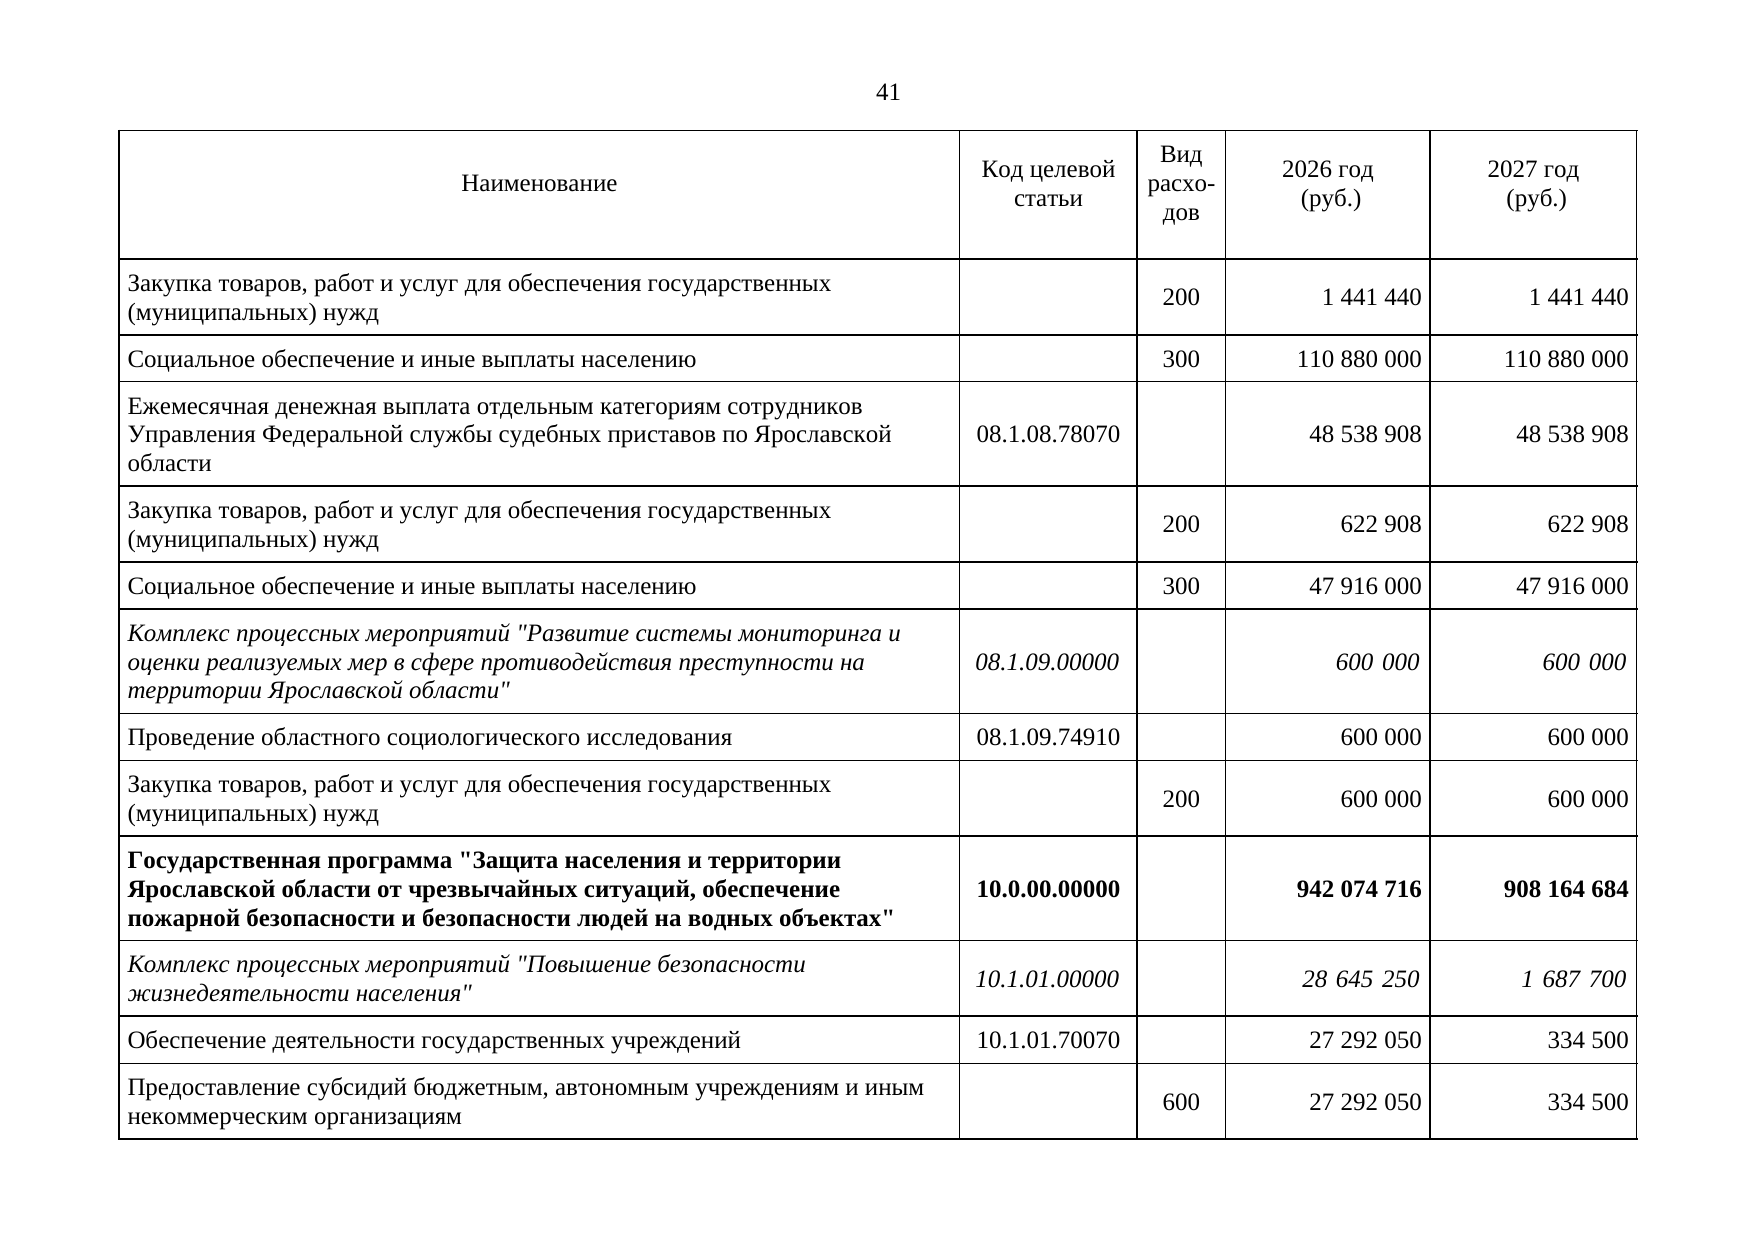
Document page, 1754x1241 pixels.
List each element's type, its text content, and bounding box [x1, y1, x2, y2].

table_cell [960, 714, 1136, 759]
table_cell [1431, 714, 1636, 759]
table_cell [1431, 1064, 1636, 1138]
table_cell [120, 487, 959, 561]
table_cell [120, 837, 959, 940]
table_header Код целевой статьи [960, 131, 1136, 258]
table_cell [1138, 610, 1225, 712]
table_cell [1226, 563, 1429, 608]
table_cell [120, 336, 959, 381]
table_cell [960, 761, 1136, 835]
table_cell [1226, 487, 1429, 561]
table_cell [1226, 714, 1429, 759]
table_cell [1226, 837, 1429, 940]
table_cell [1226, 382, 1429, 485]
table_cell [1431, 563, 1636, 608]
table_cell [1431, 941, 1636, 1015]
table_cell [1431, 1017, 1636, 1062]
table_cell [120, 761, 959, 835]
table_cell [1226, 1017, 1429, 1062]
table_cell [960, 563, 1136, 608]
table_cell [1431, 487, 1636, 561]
table_header Вид расхо-дов [1138, 131, 1225, 258]
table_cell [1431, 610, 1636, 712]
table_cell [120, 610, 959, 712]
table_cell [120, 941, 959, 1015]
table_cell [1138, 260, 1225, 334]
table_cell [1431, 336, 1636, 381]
table_header 2027 год (руб.) [1431, 131, 1636, 258]
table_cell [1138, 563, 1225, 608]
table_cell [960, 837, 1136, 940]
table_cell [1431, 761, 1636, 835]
table_header 2026 год (руб.) [1226, 131, 1429, 258]
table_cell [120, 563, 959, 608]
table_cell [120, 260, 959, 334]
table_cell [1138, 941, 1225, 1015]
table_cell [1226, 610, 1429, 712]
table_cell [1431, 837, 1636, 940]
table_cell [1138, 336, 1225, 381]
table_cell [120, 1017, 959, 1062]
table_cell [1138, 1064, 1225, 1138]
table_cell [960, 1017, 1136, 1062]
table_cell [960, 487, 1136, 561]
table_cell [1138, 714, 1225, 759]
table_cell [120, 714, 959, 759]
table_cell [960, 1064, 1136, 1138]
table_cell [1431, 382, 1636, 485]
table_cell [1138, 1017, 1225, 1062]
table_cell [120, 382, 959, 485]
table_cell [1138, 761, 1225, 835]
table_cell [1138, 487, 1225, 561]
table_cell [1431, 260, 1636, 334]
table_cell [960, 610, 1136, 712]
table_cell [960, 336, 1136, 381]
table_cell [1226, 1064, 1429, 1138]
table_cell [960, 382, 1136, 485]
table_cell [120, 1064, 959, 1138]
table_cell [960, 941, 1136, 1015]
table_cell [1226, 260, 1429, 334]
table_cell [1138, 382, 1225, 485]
table_header Наименование [120, 131, 959, 258]
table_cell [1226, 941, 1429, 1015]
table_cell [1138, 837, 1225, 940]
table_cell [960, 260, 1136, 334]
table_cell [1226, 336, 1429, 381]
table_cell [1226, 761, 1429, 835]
